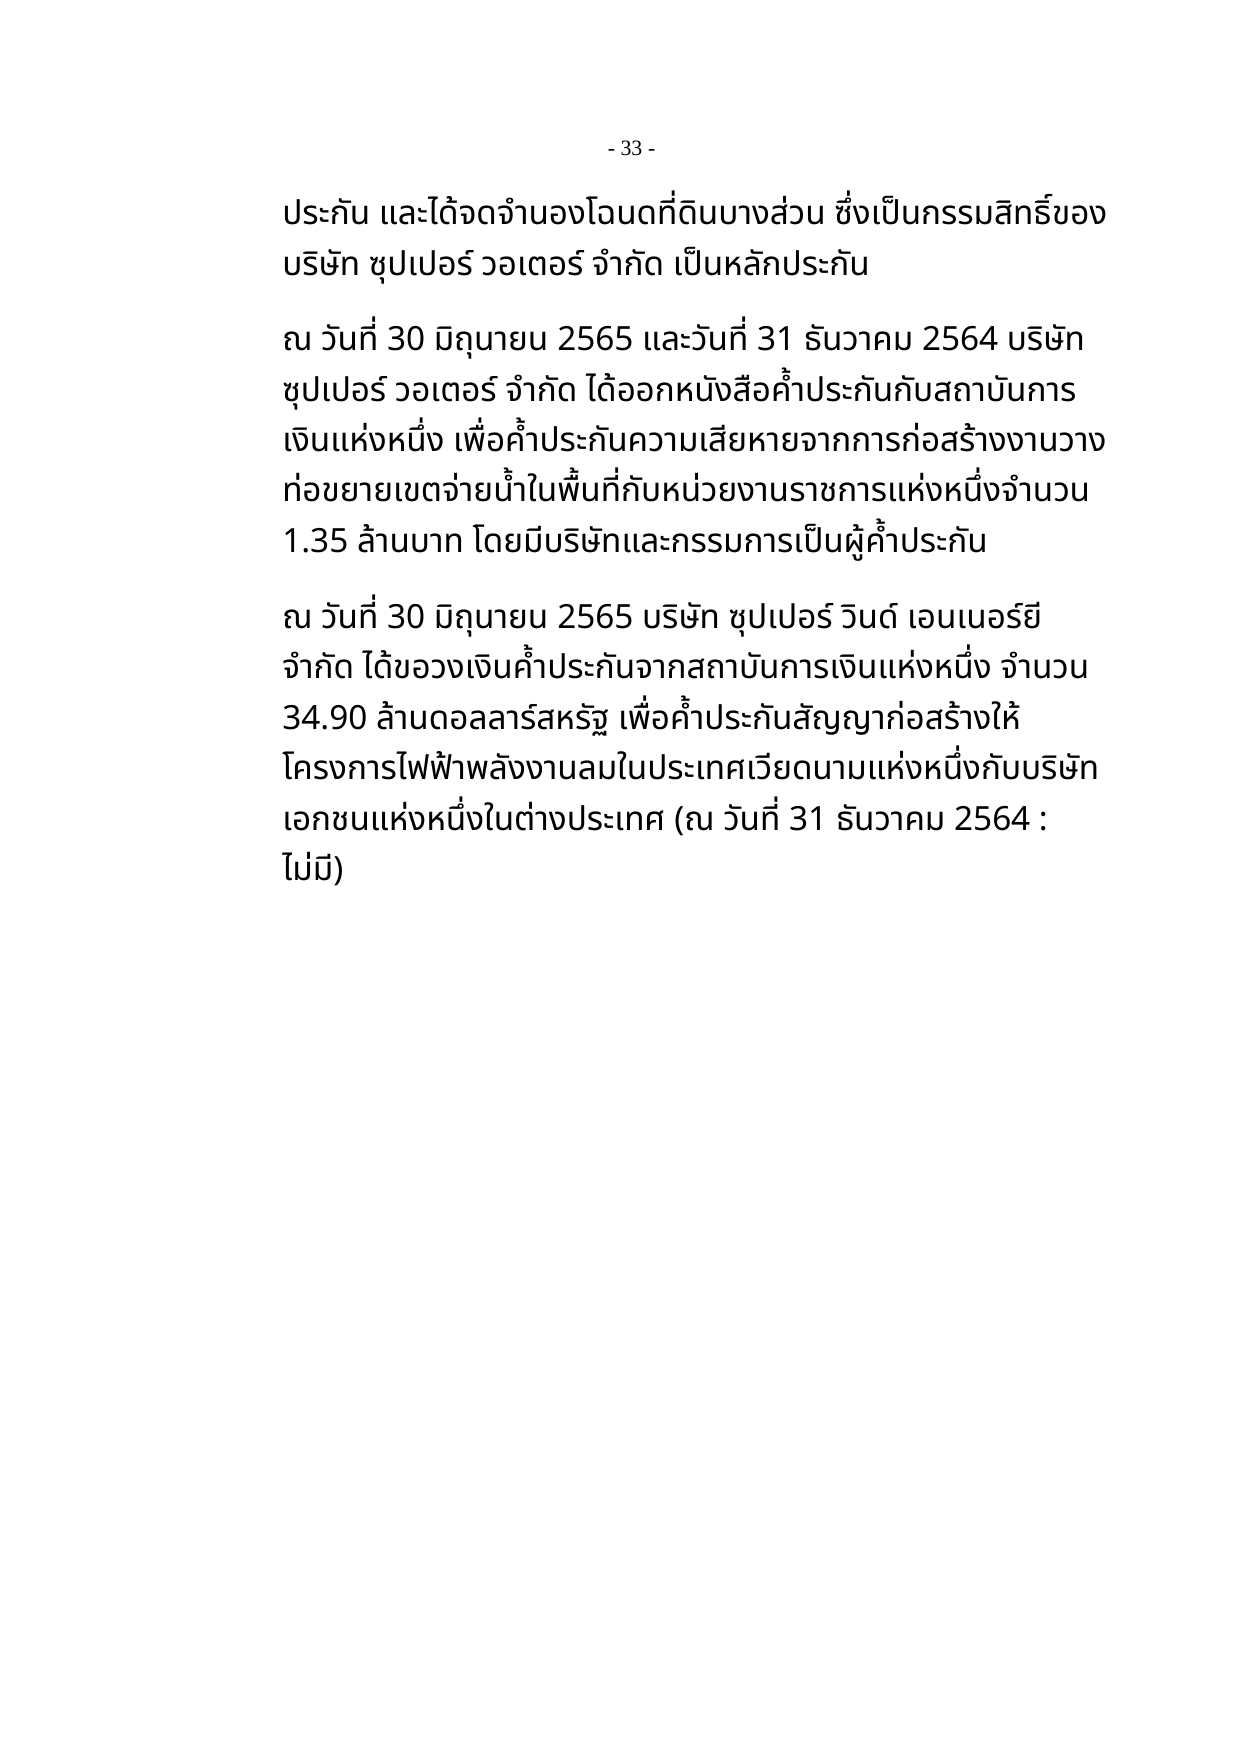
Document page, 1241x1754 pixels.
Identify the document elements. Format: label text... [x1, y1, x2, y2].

text ณ วันที่ 30 มิถุนายน 2565 และวันที่ 31 ธันวาคม 2564 บริษัท ซุปเปอร์ วอเตอร์ จำกัด ได้ออกหนังสือค้ำประกันกับสถาบันการเงินแห่งหนึ่ง เพื่อค้ำประกันความเสียหายจากการก่อสร้างงานวางท่อขยายเขตจ่ายน้ำในพื้นที่กับหน่วยงานราชการแห่งหนึ่งจำนวน 1.35 ล้านบาท โดยมีบริษัทและกรรมการเป็นผู้ค้ำประกัน [282, 315, 1113, 567]
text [282, 189, 1113, 290]
text ณ วันที่ 30 มิถุนายน 2565 บริษัท ซุปเปอร์ วินด์ เอนเนอร์ยี จำกัด ได้ขอวงเงินค้ำประกันจากสถาบันการเงินแห่งหนึ่ง จำนวน 34.90 ล้านดอลลาร์สหรัฐ เพื่อค้ำประกันสัญญาก่อสร้างให้โครงการไฟฟ้าพลังงานลมในประเทศเวียดนามแห่งหนึ่งกับบริษัทเอกชนแห่งหนึ่งในต่างประเทศ (ณ วันที่ 31 ธันวาคม 2564 : ไม่มี) [282, 592, 1113, 896]
